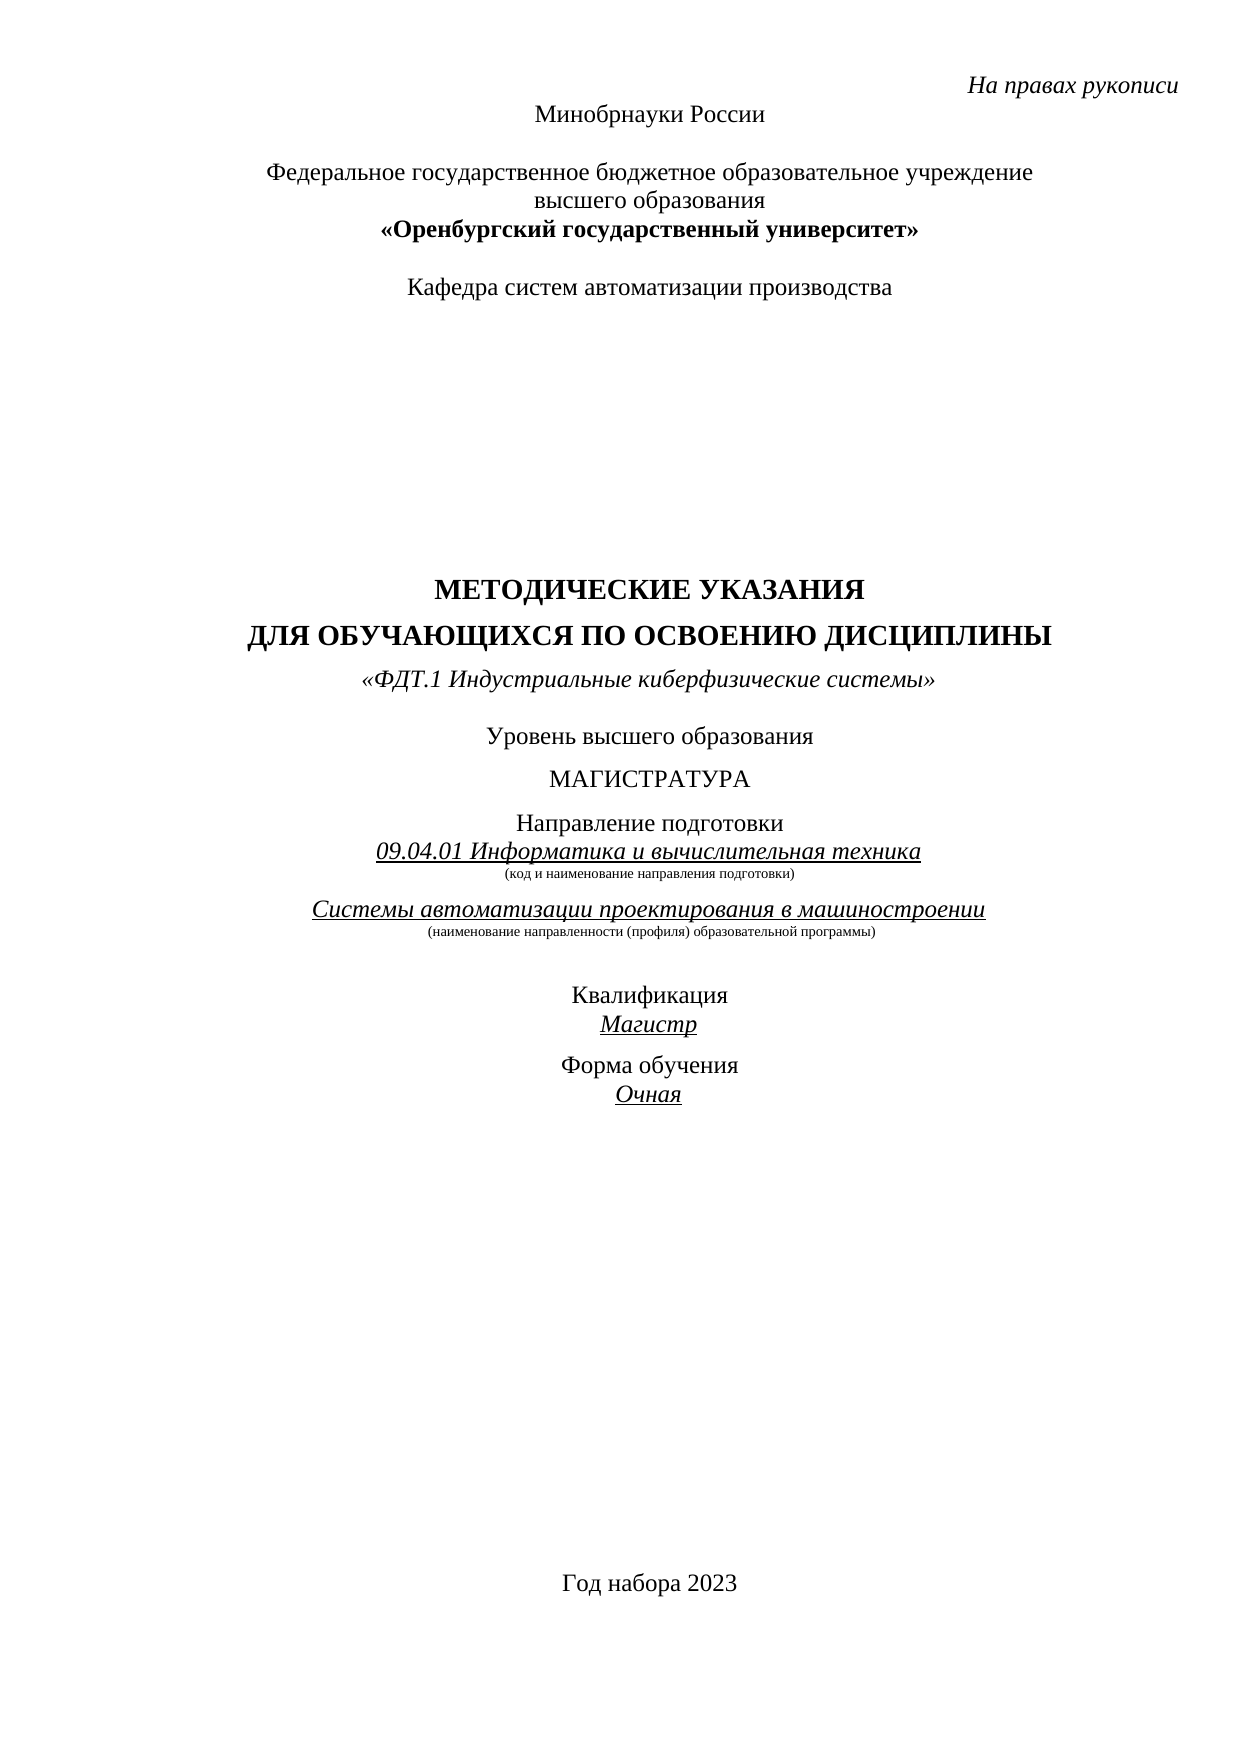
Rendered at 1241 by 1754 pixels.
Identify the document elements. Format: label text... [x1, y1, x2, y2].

text для обучающихся по освоению дисциплины [118, 618, 1181, 651]
text Уровень высшего образования [118, 721, 1181, 750]
text «ФДТ.1 Индустриальные киберфизические системы» [118, 664, 1181, 693]
text высшего образования [118, 186, 1181, 214]
text Очная [118, 1079, 1181, 1108]
text Год набора 2023 [118, 1568, 1181, 1596]
text Федеральное государственное бюджетное образовательное учреждение [118, 157, 1181, 186]
text 09.04.01 Информатика и вычислительная техника [118, 836, 1181, 865]
text «Оренбургский государственный университет» [118, 214, 1181, 243]
text Магистр [118, 1009, 1181, 1038]
text Форма обучения [118, 1050, 1181, 1079]
text (код и наименование направления подготовки) [118, 865, 1181, 894]
text Направление подготовки [118, 808, 1181, 836]
text Методические указания [118, 572, 1181, 605]
text (наименование направленности (профиля) образовательной программы) [118, 923, 1181, 951]
text Системы автоматизации проектирования в машиностроении [118, 894, 1181, 923]
text Квалификация [118, 980, 1181, 1009]
text Кафедра систем автоматизации производства [118, 272, 1181, 301]
text Минобрнауки России [118, 99, 1181, 128]
text МАГИСТРАТУРА [118, 764, 1181, 793]
text На правах рукописи [118, 71, 1181, 99]
